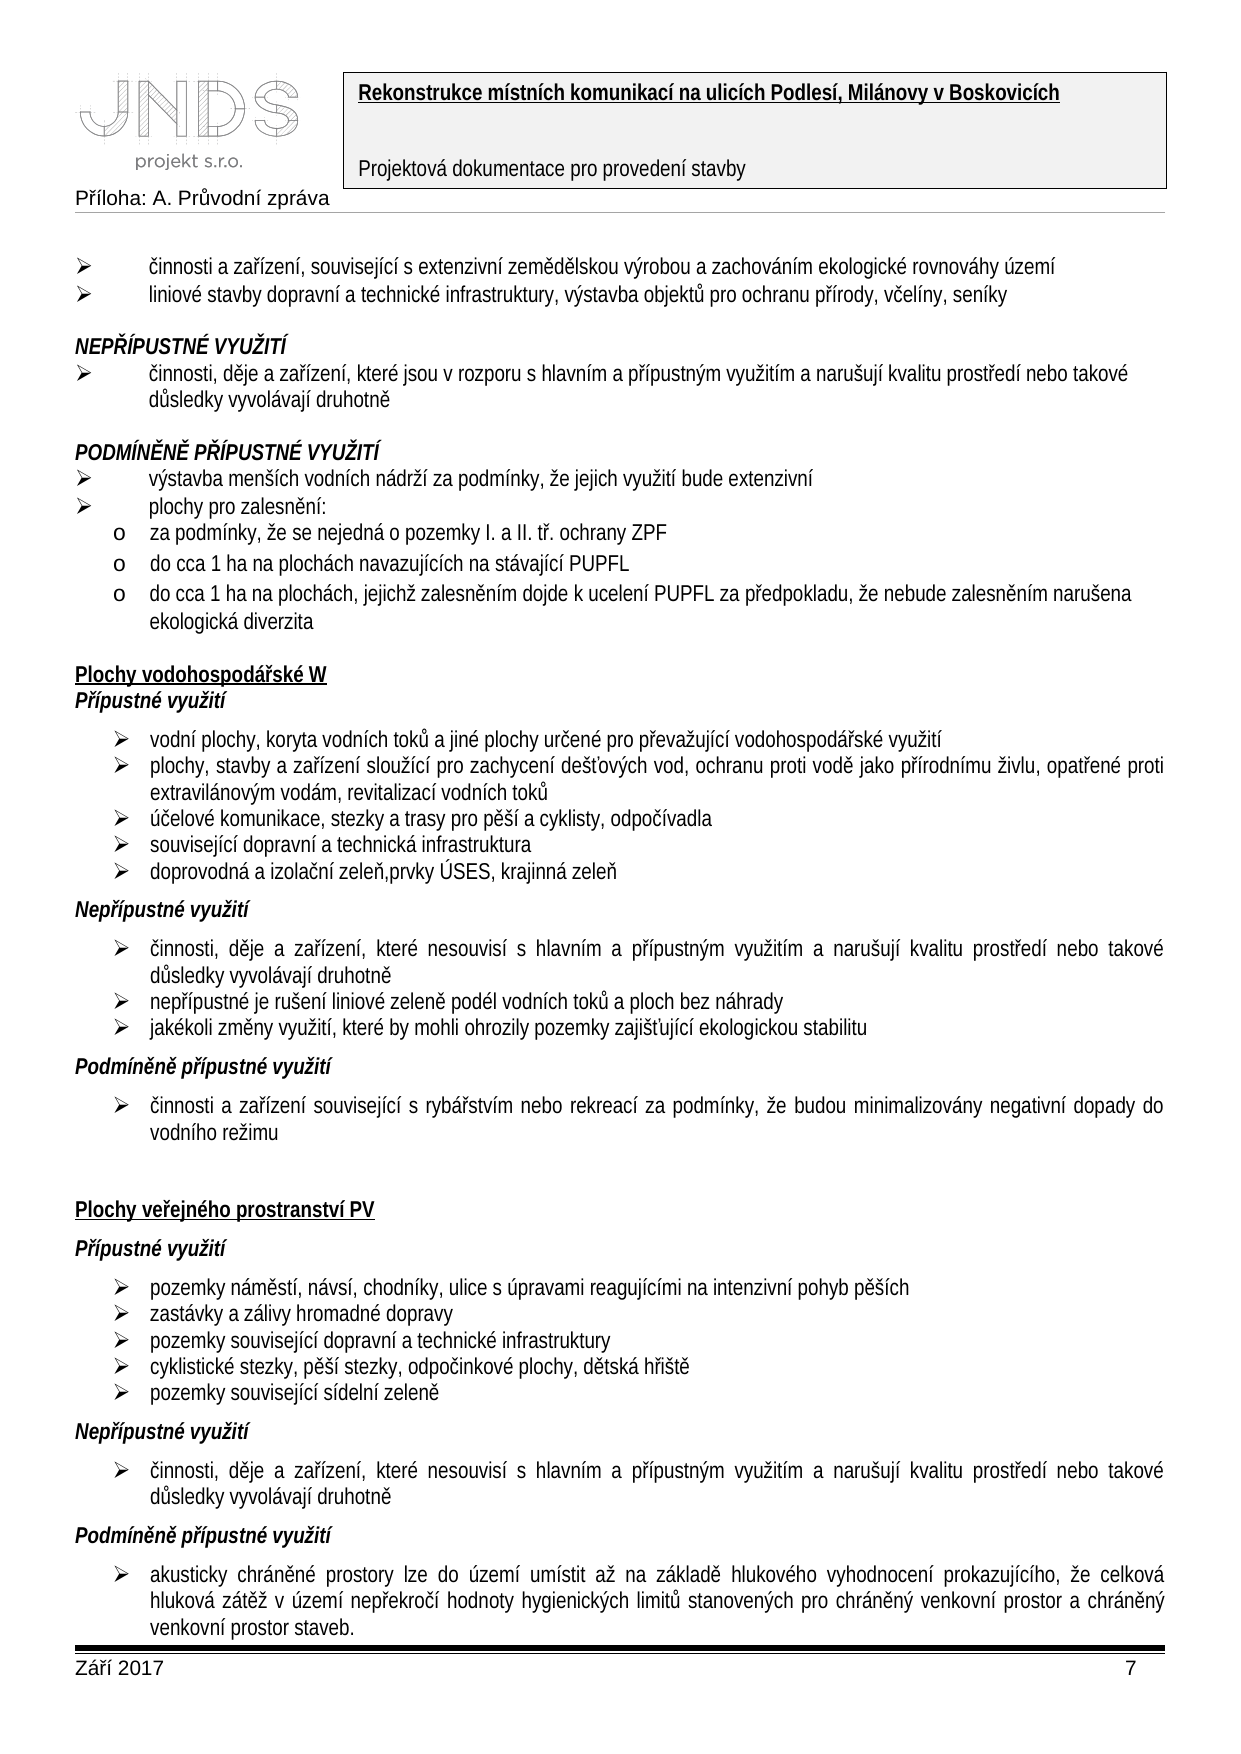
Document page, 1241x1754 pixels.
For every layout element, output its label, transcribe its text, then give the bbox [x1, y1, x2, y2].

list cyklistické stezky, pěší stezky, odpočinkové plochy, dětská hřiště [112, 1353, 1165, 1379]
text PODMÍNĚNĚ PŘÍPUSTNÉ VYUŽITÍ [75, 439, 1165, 465]
list plochy pro zalesnění: [75, 493, 1165, 519]
list akusticky chráněné prostory lze do území umístit až na základě hlukového vyhodnocení prokazujícího, že celková hluková zátěž v území nepřekročí hodnoty hygienických limitů stanovených pro chráněný venkovní prostor a chráněný venkovní prostor staveb. [112, 1561, 1165, 1640]
list nepřípustné je rušení liniové zeleně podél vodních toků a ploch bez náhrady [112, 988, 1165, 1014]
list pozemky související sídelní zeleně [112, 1379, 1165, 1406]
list pozemky náměstí, návsí, chodníky, ulice s úpravami reagujícími na intenzivní pohyb pěších [112, 1274, 1165, 1300]
list doprovodná a izolační zeleň,prvky ÚSES, krajinná zeleň [112, 858, 1165, 884]
text NEPŘÍPUSTNÉ VYUŽITÍ [75, 333, 1165, 360]
list do cca 1 ha na plochách, jejichž zalesněním dojde k ucelení PUPFL za předpokladu, že nebude zalesněním narušena ekologická diverzita [112, 579, 1165, 634]
list plochy, stavby a zařízení sloužící pro zachycení dešťových vod, ochranu proti vodě jako přírodnímu živlu, opatřené proti extravilánovým vodám, revitalizací vodních toků [112, 752, 1165, 805]
text Nepřípustné využití [75, 896, 1165, 923]
list související dopravní a technická infrastruktura [112, 831, 1165, 858]
list výstavba menších vodních nádrží za podmínky, že jejich využití bude extenzivní [75, 465, 1165, 491]
list činnosti, děje a zařízení, které nesouvisí s hlavním a přípustným využitím a narušují kvalitu prostředí nebo takové důsledky vyvolávají druhotně [112, 1457, 1165, 1510]
text Přípustné využití [75, 687, 1165, 713]
list vodní plochy, koryta vodních toků a jiné plochy určené pro převažující vodohospodářské využití [112, 726, 1165, 752]
list pozemky související dopravní a technické infrastruktury [112, 1327, 1165, 1353]
text Plochy veřejného prostranství PV [75, 1196, 1165, 1222]
text Nepřípustné využití [75, 1418, 1165, 1444]
list činnosti a zařízení, související s extenzivní zemědělskou výrobou a zachováním ekologické rovnováhy území [75, 253, 1165, 279]
list za podmínky, že se nejedná o pozemky I. a II. tř. ochrany ZPF [112, 519, 1165, 548]
picture [75, 73, 300, 170]
text Podmíněně přípustné využití [75, 1053, 1165, 1079]
list činnosti, děje a zařízení, které jsou v rozporu s hlavním a přípustným využitím a narušují kvalitu prostředí nebo takové důsledky vyvolávají druhotně [75, 360, 1165, 412]
text Plochy vodohospodářské W [75, 661, 1165, 687]
list jakékoli změny využití, které by mohli ohrozily pozemky zajišťující ekologickou stabilitu [112, 1014, 1165, 1041]
list do cca 1 ha na plochách navazujících na stávající PUPFL [112, 549, 1165, 578]
list účelové komunikace, stezky a trasy pro pěší a cyklisty, odpočívadla [112, 805, 1165, 831]
list zastávky a zálivy hromadné dopravy [112, 1300, 1165, 1327]
text Přípustné využití [75, 1235, 1165, 1261]
text Podmíněně přípustné využití [75, 1522, 1165, 1548]
list činnosti, děje a zařízení, které nesouvisí s hlavním a přípustným využitím a narušují kvalitu prostředí nebo takové důsledky vyvolávají druhotně [112, 935, 1165, 988]
list liniové stavby dopravní a technické infrastruktury, výstavba objektů pro ochranu přírody, včelíny, seníky [75, 281, 1165, 307]
list činnosti a zařízení související s rybářstvím nebo rekreací za podmínky, že budou minimalizovány negativní dopady do vodního režimu [112, 1092, 1165, 1145]
